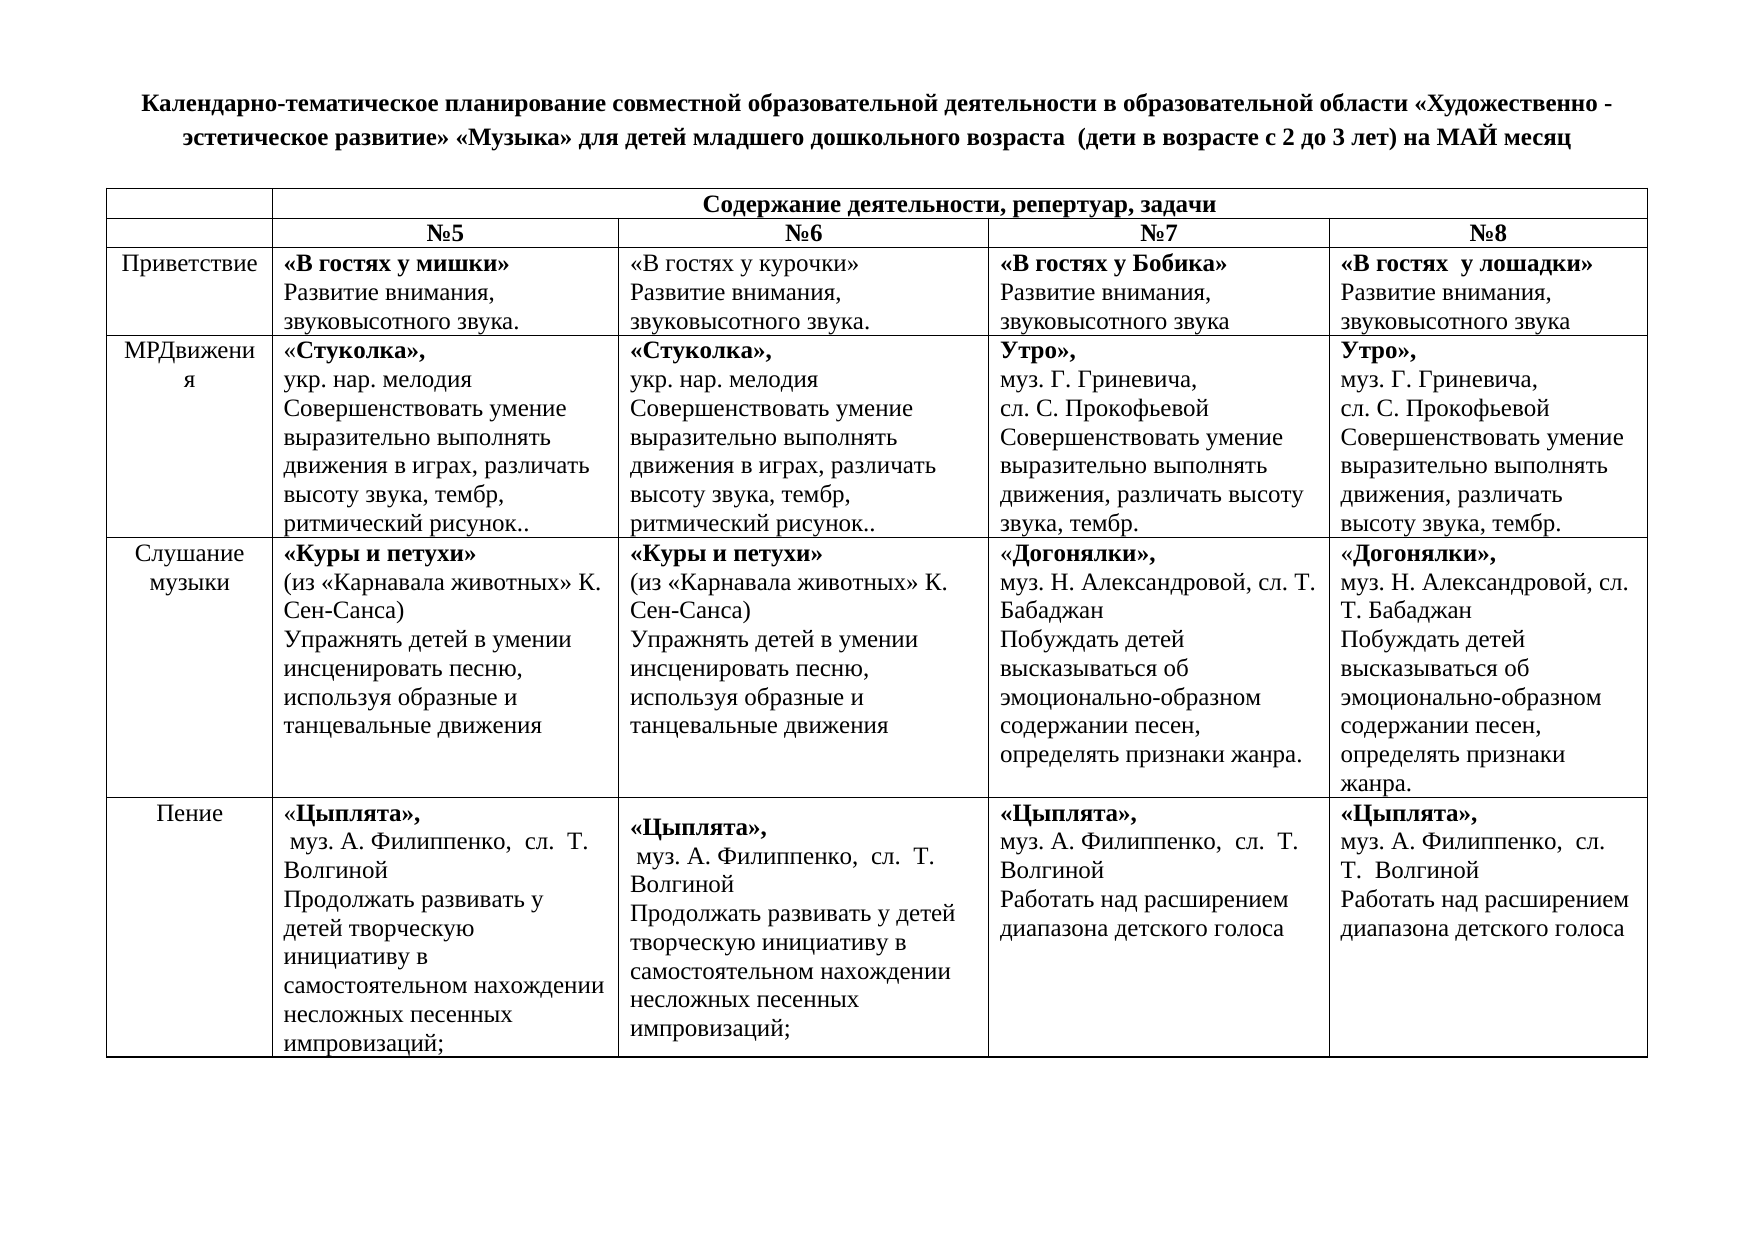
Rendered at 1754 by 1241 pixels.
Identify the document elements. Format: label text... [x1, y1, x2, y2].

table_cell №6 [619, 219, 988, 247]
table_cell «Куры и петухи» (из «Карнавала животных» К. Сен-Санса) Упражнять детей в умении инсценировать песню, используя образные и танцевальные движения [619, 538, 988, 797]
table_cell «Цыплята», муз. А. Филиппенко, сл. Т. Волгиной Продолжать развивать у детей творческую инициативу в самостоятельном нахождении несложных песенных импровизаций; [619, 798, 988, 1056]
table_cell «Догонялки», муз. Н. Александровой, сл. Т. Бабаджан Побуждать детей высказываться об эмоционально-образном содержании песен, определять признаки жанра. [1330, 538, 1647, 797]
table_cell «В гостях у лошадки» Развитие внимания, звуковысотного звука [1330, 248, 1647, 334]
table_cell «Цыплята», муз. А. Филиппенко, сл. Т. Волгиной Продолжать развивать у детей творческую инициативу в самостоятельном нахождении несложных песенных импровизаций; [273, 798, 618, 1056]
table_cell «Стуколка», укр. нар. мелодия Совершенствовать умение выразительно выполнять движения в играх, различать высоту звука, тембр, ритмический рисунок.. [273, 336, 618, 537]
table_cell [107, 219, 272, 247]
table_cell Утро», муз. Г. Гриневича, сл. С. Прокофьевой Совершенствовать умение выразительно выполнять движения, различать высоту звука, тембр. [989, 336, 1329, 537]
table_cell Пение [107, 798, 272, 1056]
table_cell «Цыплята», муз. А. Филиппенко, сл. Т. Волгиной Работать над расширением диапазона детского голоса [1330, 798, 1647, 1056]
table_cell МРДвижения [107, 336, 272, 537]
table_cell Утро», муз. Г. Гриневича, сл. С. Прокофьевой Совершенствовать умение выразительно выполнять движения, различать высоту звука, тембр. [1330, 336, 1647, 537]
table_cell «Куры и петухи» (из «Карнавала животных» К. Сен-Санса) Упражнять детей в умении инсценировать песню, используя образные и танцевальные движения [273, 538, 618, 797]
table_cell «В гостях у курочки» Развитие внимания, звуковысотного звука. [619, 248, 988, 334]
table_cell Слушание музыки [107, 538, 272, 797]
table_cell №7 [989, 219, 1329, 247]
table_header Содержание деятельности, репертуар, задачи [273, 189, 1647, 217]
table_cell №8 [1330, 219, 1647, 247]
table_cell «Догонялки», муз. Н. Александровой, сл. Т. Бабаджан Побуждать детей высказываться об эмоционально-образном содержании песен, определять признаки жанра. [989, 538, 1329, 797]
table_cell «В гостях у мишки» Развитие внимания, звуковысотного звука. [273, 248, 618, 334]
table_cell №5 [273, 219, 618, 247]
table_header [107, 189, 272, 217]
text Календарно-тематическое планирование совместной образовательной деятельности в образовательной области «Художественно - эстетическое развитие» «Музыка» для детей младшего дошкольного возраста (дети в возрасте с 2 до 3 лет) на МАЙ месяц [118, 88, 1636, 150]
table_cell «В гостях у Бобика» Развитие внимания, звуковысотного звука [989, 248, 1329, 334]
table_cell «Цыплята», муз. А. Филиппенко, сл. Т. Волгиной Работать над расширением диапазона детского голоса [989, 798, 1329, 1056]
table_cell Приветствие [107, 248, 272, 334]
table_cell «Стуколка», укр. нар. мелодия Совершенствовать умение выразительно выполнять движения в играх, различать высоту звука, тембр, ритмический рисунок.. [619, 336, 988, 537]
